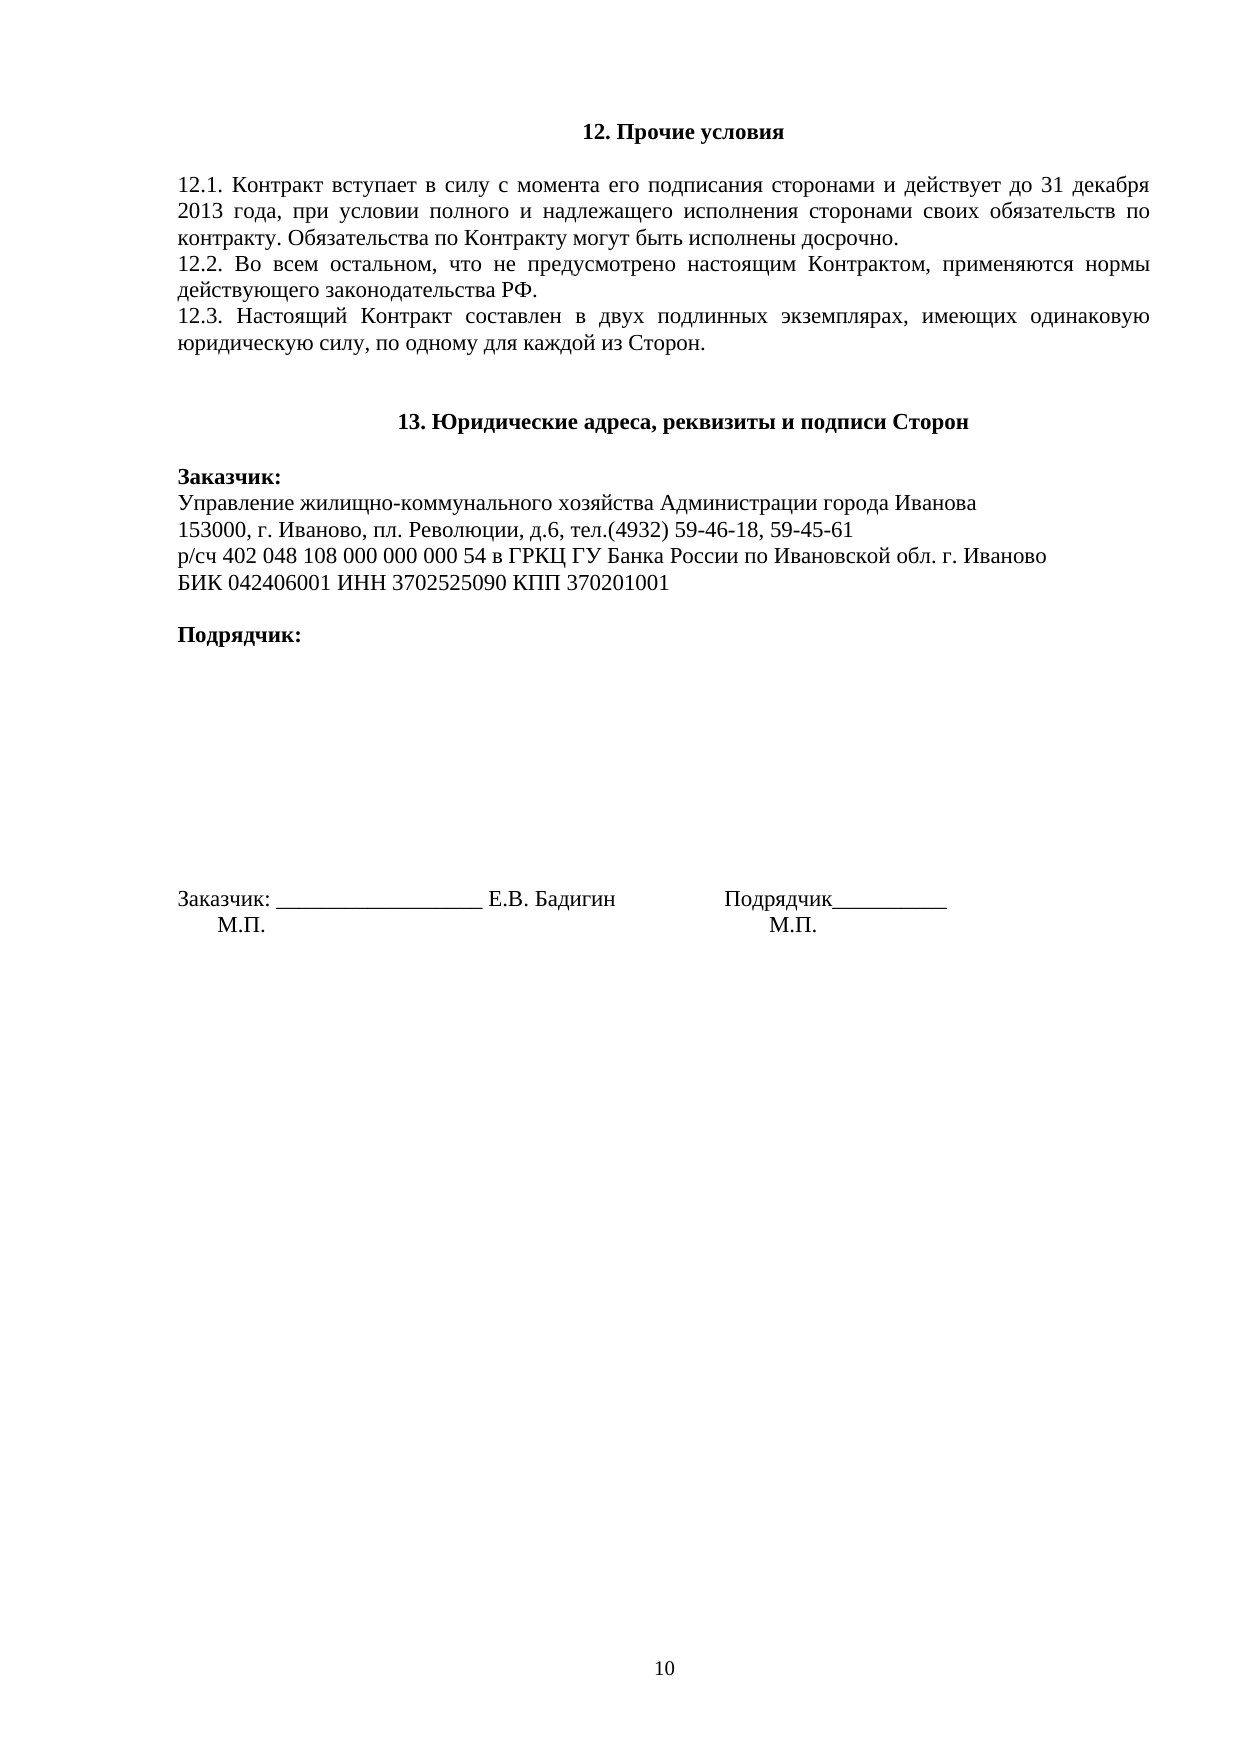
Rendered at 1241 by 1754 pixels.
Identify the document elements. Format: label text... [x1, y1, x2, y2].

text БИК 042406001 ИНН 3702525090 КПП 370201001 [177, 568, 1152, 595]
text 12.1. Контракт вступает в силу с момента его подписания сторонами и действует до 31 декабря 2013 года, при условии полного и надлежащего исполнения сторонами своих обязательств по контракту. Обязательства по Контракту могут быть исполнены досрочно. [177, 171, 1152, 250]
text Подрядчик: [177, 621, 1152, 648]
text Заказчик: [177, 463, 1152, 489]
text 12.3. Настоящий Контракт составлен в двух подлинных экземплярах, имеющих одинаковую юридическую силу, по одному для каждой из Сторон. [177, 303, 1152, 355]
text р/сч 402 048 108 000 000 000 54 в ГРКЦ ГУ Банка России по Ивановской обл. г. Иваново [177, 542, 1152, 568]
text Заказчик: __________________ Е.В. Бадигин Подрядчик__________ [177, 885, 1152, 911]
text 13. Юридические адреса, реквизиты и подписи Сторон [215, 408, 1152, 434]
text 153000, г. Иваново, пл. Революции, д.6, тел.(4932) 59-46-18, 59-45-61 [177, 516, 1152, 542]
text 12.2. Во всем остальном, что не предусмотрено настоящим Контрактом, применяются нормы действующего законодательства РФ. [177, 250, 1152, 303]
text 12. Прочие условия [215, 118, 1152, 144]
text М.П. М.П. [177, 911, 1152, 937]
text Управление жилищно-коммунального хозяйства Администрации города Иванова [177, 489, 1152, 516]
